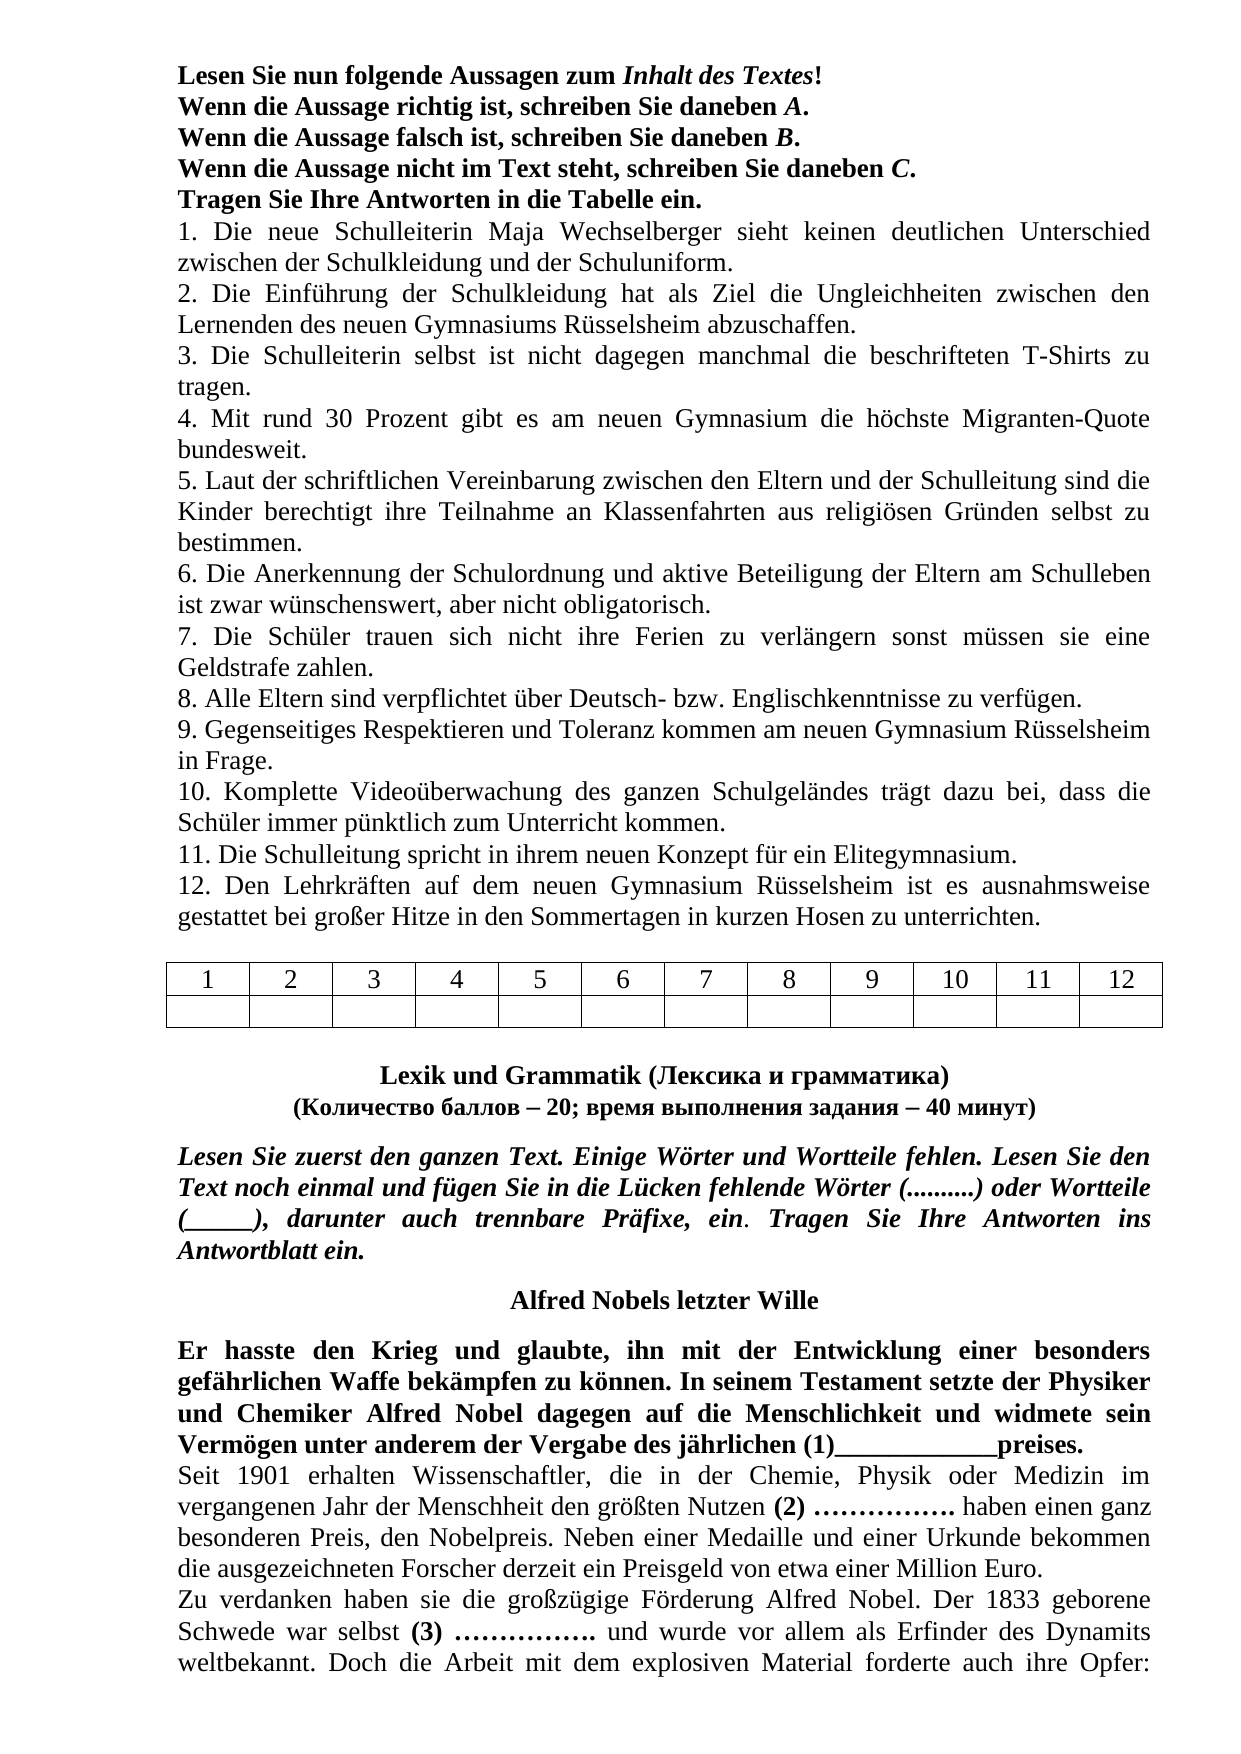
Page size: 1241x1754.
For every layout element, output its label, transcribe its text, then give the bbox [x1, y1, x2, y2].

table_header 1 [167, 963, 249, 994]
table_header 8 [748, 963, 830, 994]
table_header 7 [665, 963, 747, 994]
table_header 9 [831, 963, 913, 994]
table_header 12 [1080, 963, 1162, 994]
table_header 6 [582, 963, 664, 994]
text Tragen Sie Ihre Antworten in die Tabelle ein. [177, 184, 1152, 215]
text Lesen Sie zuerst den ganzen Text. Einige Wörter und Wortteile fehlen. Lesen Sie den Text noch einmal und fügen Sie in die Lücken fehlende Wörter (..........) oder Wortteile (_____), darunter auch trennbare Präfixe, ein. Tragen Sie Ihre Antworten ins Antwortblatt ein. [177, 1140, 1152, 1265]
text Seit 1901 erhalten Wissenschaftler, die in der Chemie, Physik oder Medizin im vergangenen Jahr der Menschheit den größten Nutzen (2) ……………. haben einen ganz besonderen Preis, den Nobelpreis. Neben einer Medaille und einer Urkunde bekommen die ausgezeichneten Forscher derzeit ein Preisgeld von etwa einer Million Euro. [177, 1459, 1152, 1583]
text 3. Die Schulleiterin selbst ist nicht dagegen manchmal die beschrifteten T-Shirts zu tragen. [177, 339, 1152, 402]
table_header 11 [997, 963, 1079, 994]
table_cell [1080, 996, 1162, 1027]
text 4. Mit rund 30 Prozent gibt es am neuen Gymnasium die höchste Migranten-Quote bundesweit. [177, 402, 1152, 464]
table_cell [748, 996, 830, 1027]
table_cell [167, 996, 249, 1027]
table_cell [499, 996, 581, 1027]
text 11. Die Schulleitung spricht in ihrem neuen Konzept für ein Elitegymnasium. [177, 838, 1152, 869]
text 7. Die Schüler trauen sich nicht ihre Ferien zu verlängern sonst müssen sie eine Geldstrafe zahlen. [177, 620, 1152, 682]
table_cell [250, 996, 332, 1027]
text 12. Den Lehrkräften auf dem neuen Gymnasium Rüsselsheim ist es ausnahmsweise gestattet bei großer Hitze in den Sommertagen in kurzen Hosen zu unterrichten. [177, 869, 1152, 931]
text 1. Die neue Schulleiterin Maja Wechselberger sieht keinen deutlichen Unterschied zwischen der Schulkleidung und der Schuluniform. [177, 215, 1152, 277]
text Wenn die Aussage richtig ist, schreiben Sie daneben A. [177, 90, 1152, 121]
text Lesen Sie nun folgende Aussagen zum Inhalt des Textes! [177, 59, 1152, 90]
table_cell [831, 996, 913, 1027]
table_cell [997, 996, 1079, 1027]
table_cell [333, 996, 415, 1027]
table_cell [416, 996, 498, 1027]
text 6. Die Anerkennung der Schulordnung und aktive Beteiligung der Eltern am Schulleben ist zwar wünschenswert, aber nicht obligatorisch. [177, 557, 1152, 620]
text 8. Alle Eltern sind verpflichtet über Deutsch- bzw. Englischkenntnisse zu verfügen. [177, 682, 1152, 713]
table_header 5 [499, 963, 581, 994]
table_header 2 [250, 963, 332, 994]
table_cell [665, 996, 747, 1027]
table_header 4 [416, 963, 498, 994]
table_cell [914, 996, 996, 1027]
table_header 10 [914, 963, 996, 994]
text 5. Laut der schriftlichen Vereinbarung zwischen den Eltern und der Schulleitung sind die Kinder berechtigt ihre Teilnahme an Klassenfahrten aus religiösen Gründen selbst zu bestimmen. [177, 464, 1152, 557]
table_cell [582, 996, 664, 1027]
text (Количество баллов – 20; время выполнения задания – 40 минут) [177, 1090, 1152, 1121]
text 2. Die Einführung der Schulkleidung hat als Ziel die Ungleichheiten zwischen den Lernenden des neuen Gymnasiums Rüsselsheim abzuschaffen. [177, 277, 1152, 339]
text Wenn die Aussage falsch ist, schreiben Sie daneben B. [177, 121, 1152, 152]
text Alfred Nobels letzter Wille [177, 1284, 1152, 1315]
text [177, 1583, 1152, 1677]
text Wenn die Aussage nicht im Text steht, schreiben Sie daneben C. [177, 152, 1152, 184]
table_header 3 [333, 963, 415, 994]
text Er hasste den Krieg und glaubte, ihn mit der Entwicklung einer besonders gefährlichen Waffe bekämpfen zu können. In seinem Testament setzte der Physiker und Chemiker Alfred Nobel dagegen auf die Menschlichkeit und widmete sein Vermögen unter anderem der Vergabe des jährlichen (1)____________preises. [177, 1334, 1152, 1459]
text 10. Komplette Videoüberwachung des ganzen Schulgeländes trägt dazu bei, dass die Schüler immer pünktlich zum Unterricht kommen. [177, 775, 1152, 838]
text 9. Gegenseitiges Respektieren und Toleranz kommen am neuen Gymnasium Rüsselsheim in Frage. [177, 713, 1152, 775]
text Lexik und Grammatik (Лексика и грамматика) [177, 1059, 1152, 1090]
